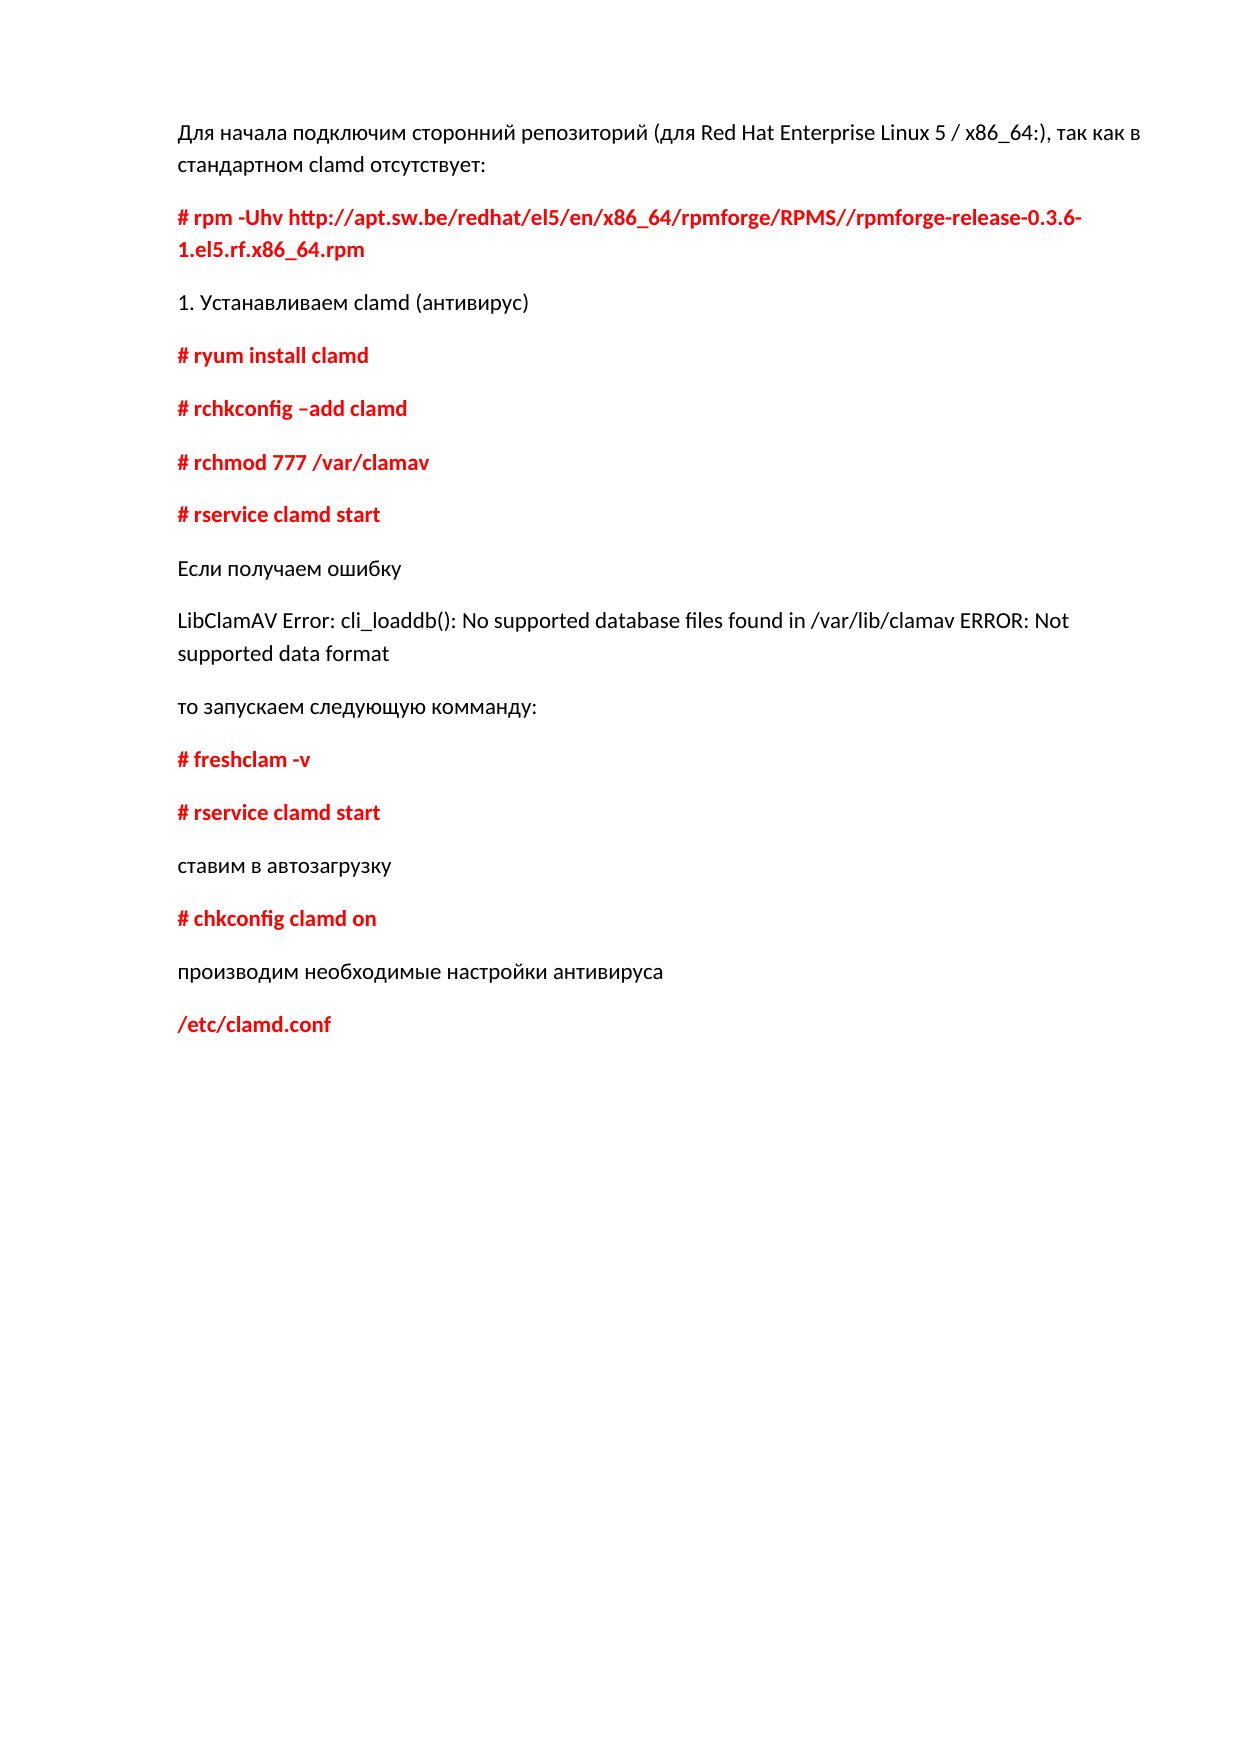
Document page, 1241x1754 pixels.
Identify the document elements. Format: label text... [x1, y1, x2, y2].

text 1. Устанавливаем clamd (антивирус) [177, 288, 1152, 317]
text Для начала подключим сторонний репозиторий (для Red Hat Enterprise Linux 5 / x86_64:), так как в стандартном clamd отсутствует: [177, 118, 1152, 178]
text # rpm -Uhv http://apt.sw.be/redhat/el5/en/x86_64/rpmforge/RPMS//rpmforge-release-0.3.6-1.el5.rf.x86_64.rpm [177, 203, 1152, 263]
text ставим в автозагрузку [177, 851, 1152, 879]
text LibClamAV Error: cli_loaddb(): No supported database files found in /var/lib/clamav ERROR: Not supported data format [177, 607, 1152, 667]
text # rchkconfig –add clamd [177, 394, 1152, 423]
text производим необходимые настройки антивируса [177, 957, 1152, 985]
text # freshclam -v [177, 745, 1152, 773]
text # rchmod 777 /var/clamav [177, 448, 1152, 476]
text Если получаем ошибку [177, 554, 1152, 582]
text # rservice clamd start [177, 798, 1152, 826]
text # ryum install clamd [177, 342, 1152, 369]
text # chkconfig clamd on [177, 904, 1152, 932]
text # rservice clamd start [177, 501, 1152, 529]
text /etc/clamd.conf [177, 1010, 1152, 1038]
text то запускаем следующую комманду: [177, 692, 1152, 720]
